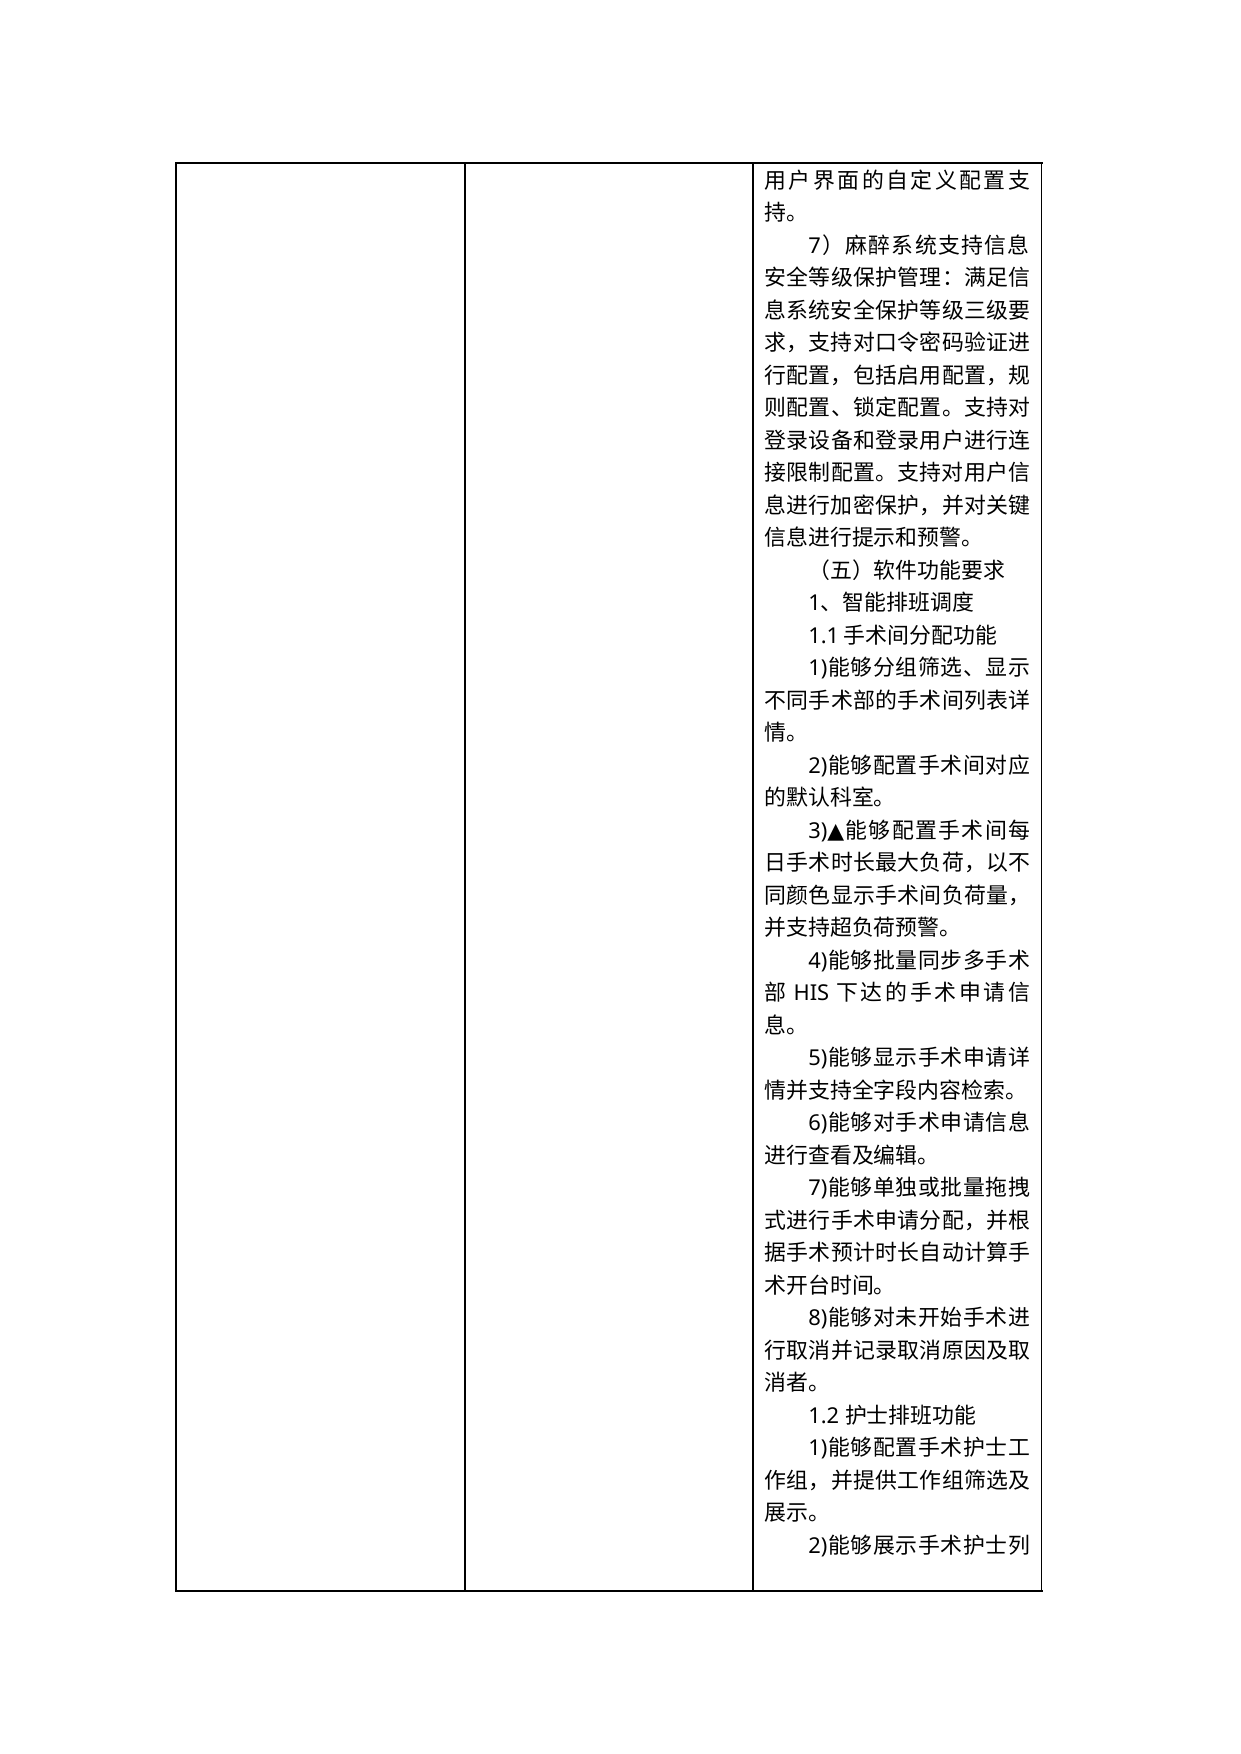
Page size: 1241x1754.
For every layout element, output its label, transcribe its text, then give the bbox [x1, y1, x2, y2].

table_cell [466, 164, 752, 1590]
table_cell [754, 164, 1041, 1590]
table_cell 3 [177, 164, 464, 1590]
